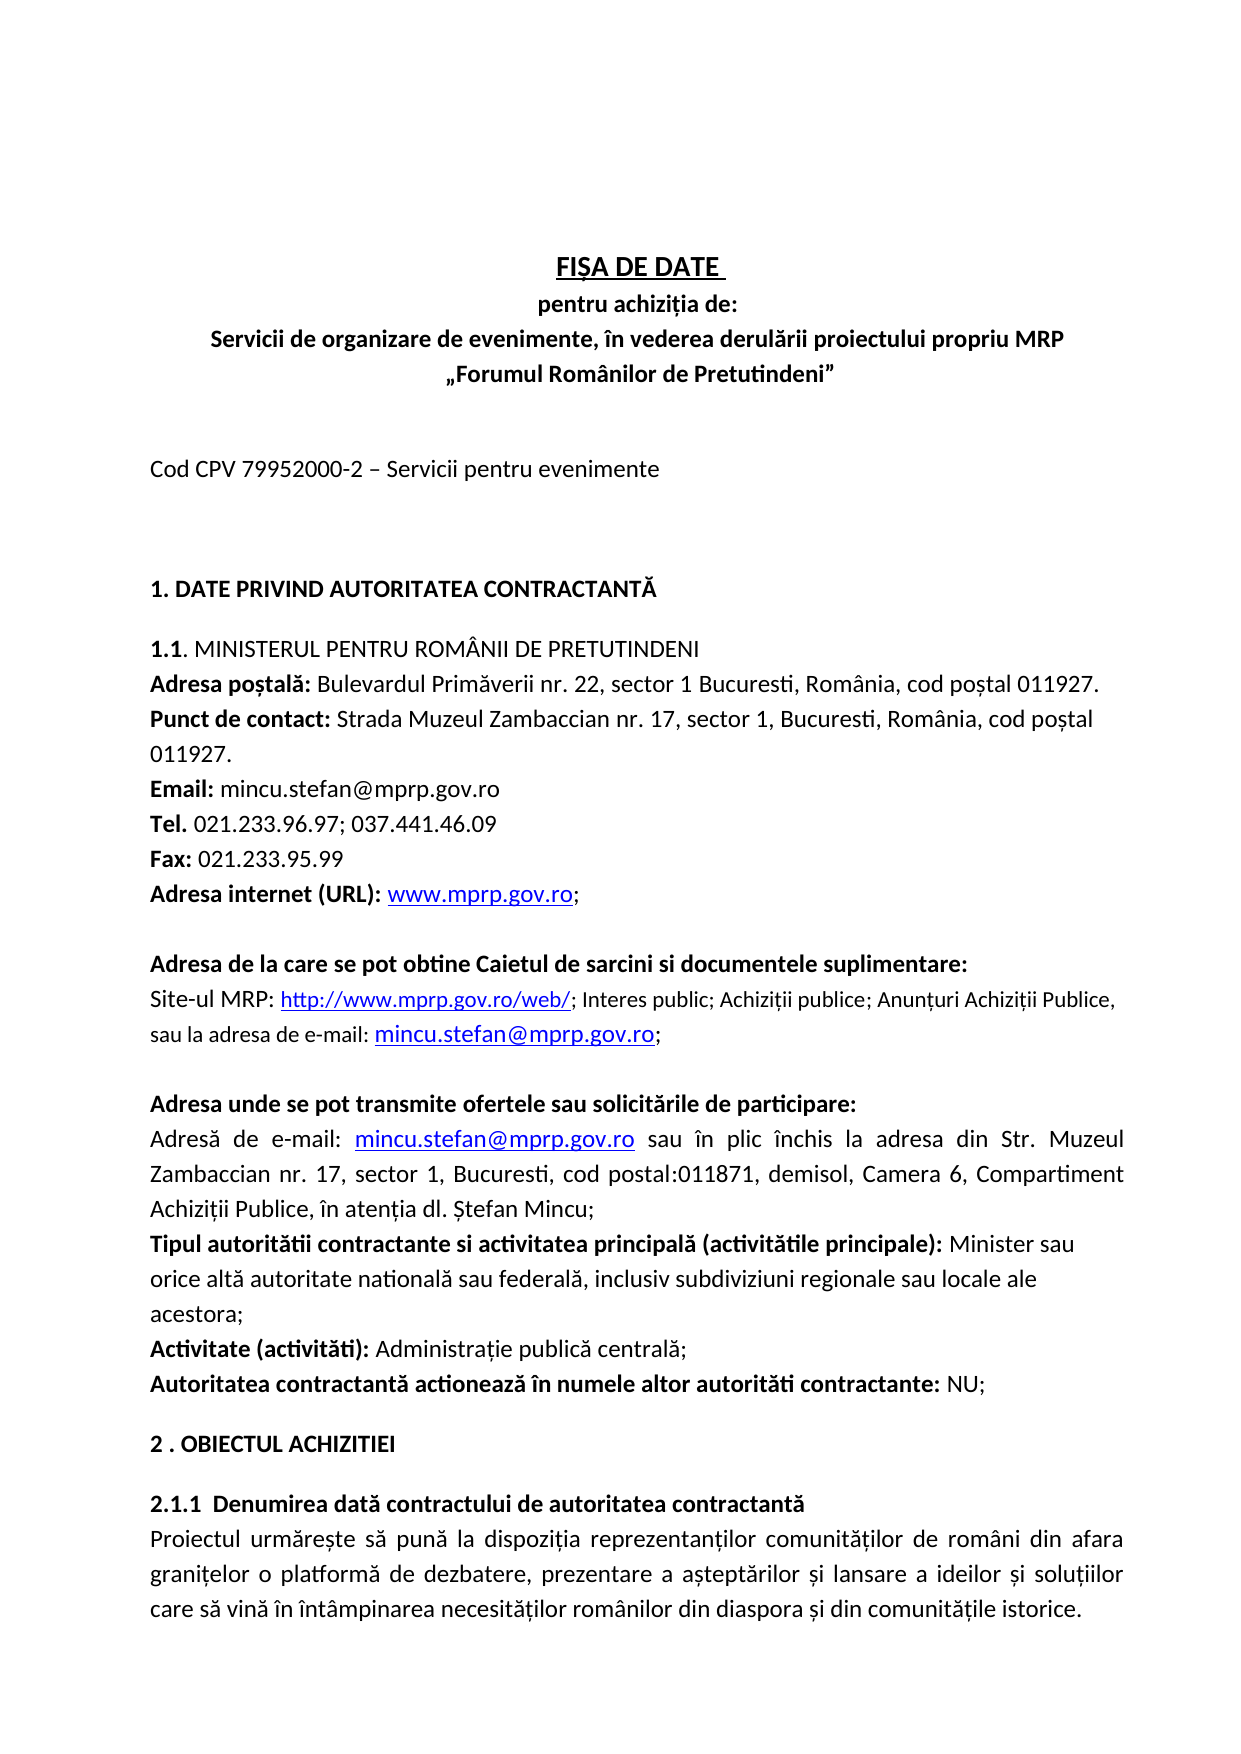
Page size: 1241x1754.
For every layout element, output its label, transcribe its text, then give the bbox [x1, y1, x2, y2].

text Tel. 021.233.96.97; 037.441.46.09 [150, 809, 1125, 839]
text 1. DATE PRIVIND AUTORITATEA CONTRACTANTĂ [150, 574, 1125, 604]
text 2 . OBIECTUL ACHIZITIEI [150, 1429, 1125, 1459]
text FIȘA DE DATE [150, 248, 1125, 283]
text Site-ul MRP: http://www.mprp.gov.ro/web/; Interes public; Achiziții publice; Anunțuri Achiziții Publice, sau la adresa de e-mail: mincu.stefan@mprp.gov.ro; [150, 984, 1125, 1049]
text Adresa internet (URL): www.mprp.gov.ro; [150, 879, 1125, 909]
text Autoritatea contractantă actionează în numele altor autorităti contractante: NU; [150, 1369, 1125, 1399]
text Tipul autoritătii contractante si activitatea principală (activitătile principale): Minister sau orice altă autoritate natională sau federală, inclusiv subdiviziuni regionale sau locale ale acestora; [150, 1229, 1125, 1329]
text „Forumul Românilor de Pretutindeni” [150, 359, 1125, 389]
text Proiectul urmărește să pună la dispoziția reprezentanților comunităților de români din afara granițelor o platformă de dezbatere, prezentare a așteptărilor și lansare a ideilor și soluțiilor care să vină în întâmpinarea necesităților românilor din diaspora și din comunitățile istorice. [150, 1524, 1125, 1624]
text Servicii de organizare de evenimente, în vederea derulării proiectului propriu MRP [150, 324, 1125, 354]
text 2.1.1 Denumirea dată contractului de autoritatea contractantă [150, 1489, 1125, 1519]
text Activitate (activităti): Administrație publică centrală; [150, 1334, 1125, 1364]
text Punct de contact: Strada Muzeul Zambaccian nr. 17, sector 1, Bucuresti, România, cod poștal 011927. [150, 704, 1125, 769]
text Email: mincu.stefan@mprp.gov.ro [150, 774, 1125, 804]
text pentru achiziția de: [150, 289, 1125, 319]
text Adresa poștală: Bulevardul Primăverii nr. 22, sector 1 Bucuresti, România, cod poștal 011927. [150, 669, 1125, 699]
text Fax: 021.233.95.99 [150, 844, 1125, 874]
text Cod CPV 79952000-2 – Servicii pentru evenimente [150, 454, 1125, 484]
text Adresa unde se pot transmite ofertele sau solicitările de participare: [150, 1089, 1125, 1119]
text Adresă de e-mail: mincu.stefan@mprp.gov.ro sau în plic închis la adresa din Str. Muzeul Zambaccian nr. 17, sector 1, Bucuresti, cod postal:011871, demisol, Camera 6, Compartiment Achiziții Publice, în atenția dl. Ștefan Mincu; [150, 1124, 1125, 1224]
text 1.1. MINISTERUL PENTRU ROMÂNII DE PRETUTINDENI [150, 634, 1125, 664]
text Adresa de la care se pot obtine Caietul de sarcini si documentele suplimentare: [150, 949, 1125, 979]
